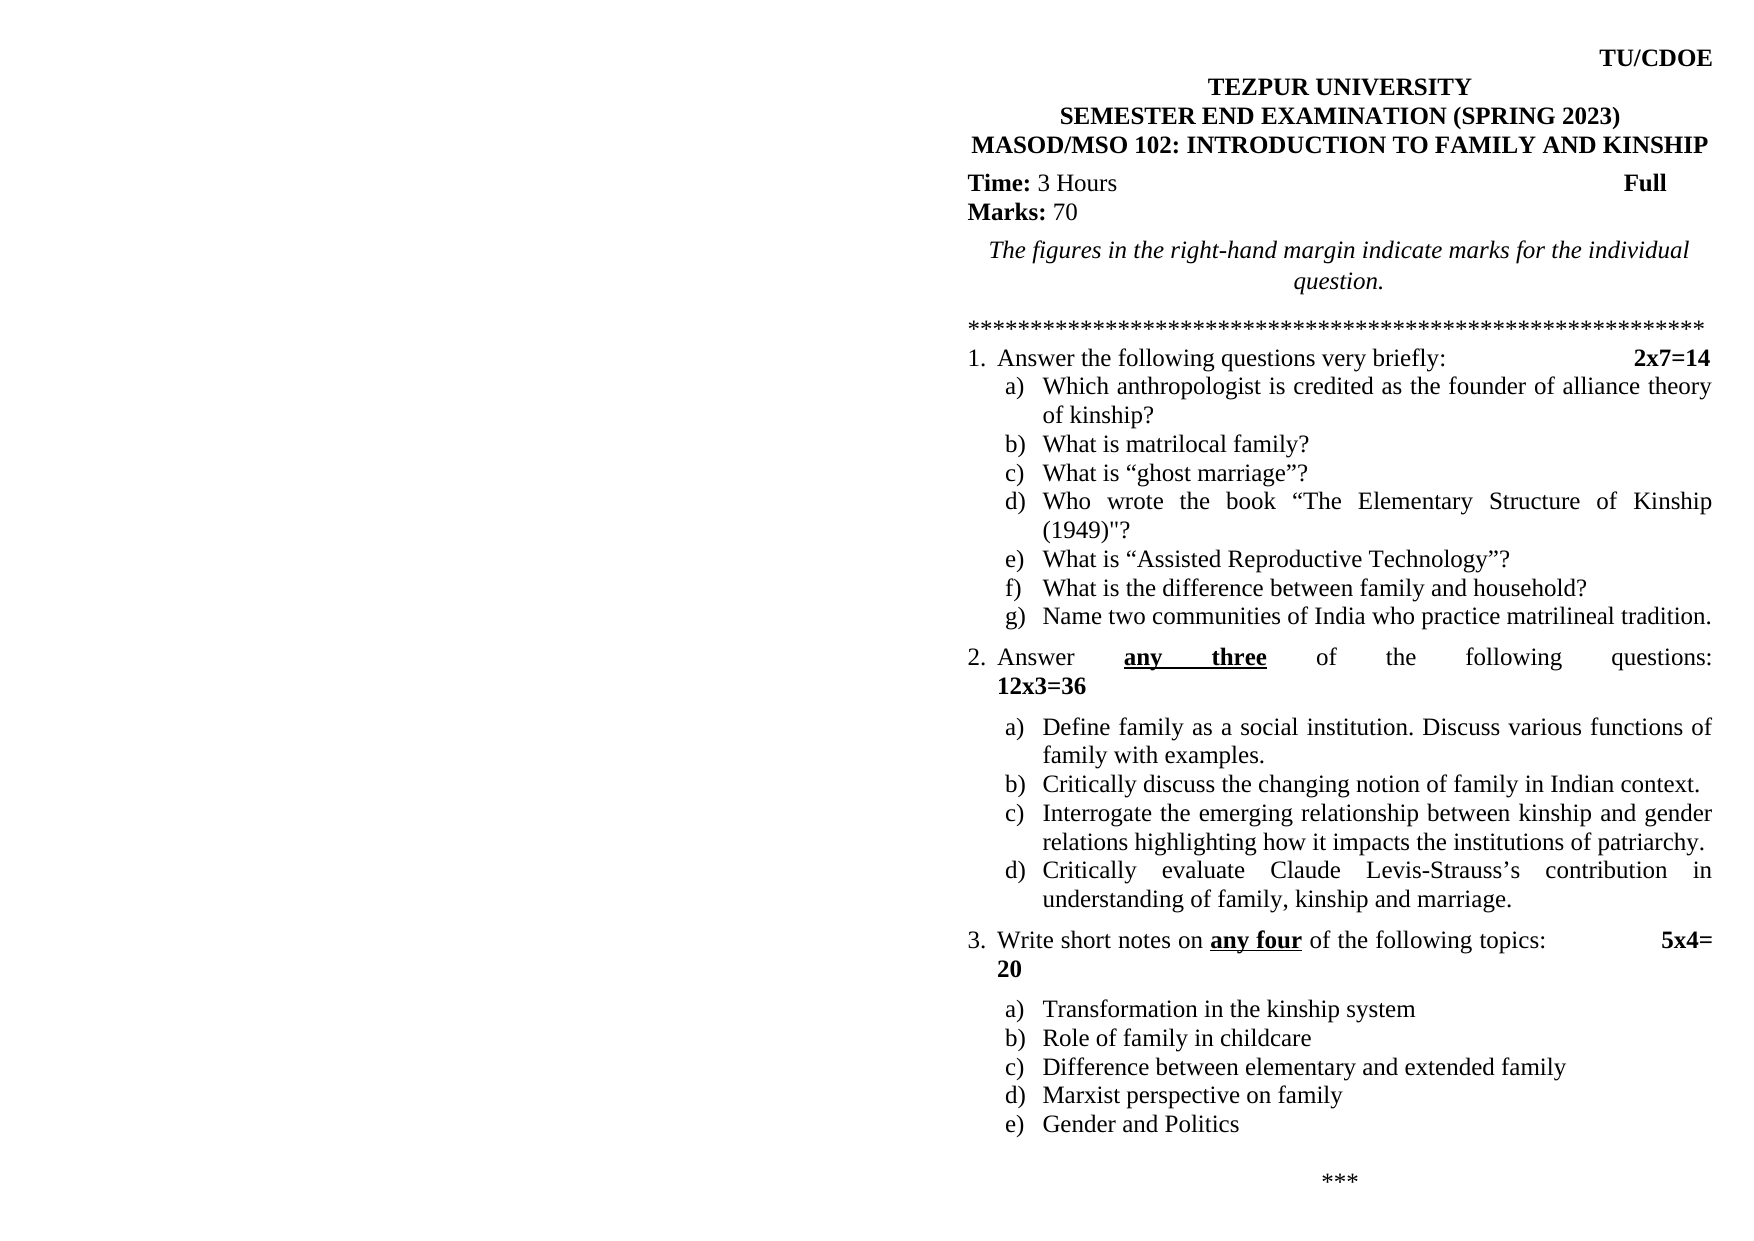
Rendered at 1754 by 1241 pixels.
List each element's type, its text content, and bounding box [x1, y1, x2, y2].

list What is “Assisted Reproductive Technology”? [1005, 544, 1713, 573]
list Role of family in childcare [1005, 1023, 1713, 1052]
list Answer the following questions very briefly: 2x7=14 [967, 343, 1713, 371]
list Marxist perspective on family [1005, 1081, 1713, 1109]
text SEMESTER END EXAMINATION (SPRING 2023) [967, 101, 1713, 130]
text Time: 3 Hours Full Marks: 70 [967, 168, 1713, 226]
list Interrogate the emerging relationship between kinship and gender relations highlighting how it impacts the institutions of patriarchy. [1005, 798, 1713, 855]
text TEZPUR UNIVERSITY [967, 72, 1713, 101]
text *********************************************************** [967, 314, 1713, 343]
list Difference between elementary and extended family [1005, 1052, 1713, 1081]
list Gender and Politics [1005, 1109, 1713, 1138]
list What is matrilocal family? [1005, 429, 1713, 458]
text *** [967, 1167, 1713, 1196]
list Critically discuss the changing notion of family in Indian context. [1005, 769, 1713, 798]
list What is “ghost marriage”? [1005, 458, 1713, 486]
list Answer any three of the following questions: 12x3=36 [967, 642, 1713, 700]
list Name two communities of India who practice matrilineal tradition. [1005, 601, 1713, 630]
list Define family as a social institution. Discuss various functions of family with examples. [1005, 712, 1713, 769]
list Which anthropologist is credited as the founder of alliance theory of kinship? [1005, 371, 1713, 429]
list Write short notes on any four of the following topics: 5x4= 20 [967, 925, 1713, 982]
text MASOD/MSO 102: INTRODUCTION TO FAMILY AND KINSHIP [967, 130, 1713, 158]
text The figures in the right-hand margin indicate marks for the individual question. [967, 235, 1713, 295]
text TU/CDOE [967, 43, 1713, 72]
list Critically evaluate Claude Levis-Strauss’s contribution in understanding of family, kinship and marriage. [1005, 855, 1713, 913]
list Who wrote the book “The Elementary Structure of Kinship (1949)"? [1005, 486, 1713, 544]
list Transformation in the kinship system [1005, 994, 1713, 1023]
list What is the difference between family and household? [1005, 573, 1713, 601]
